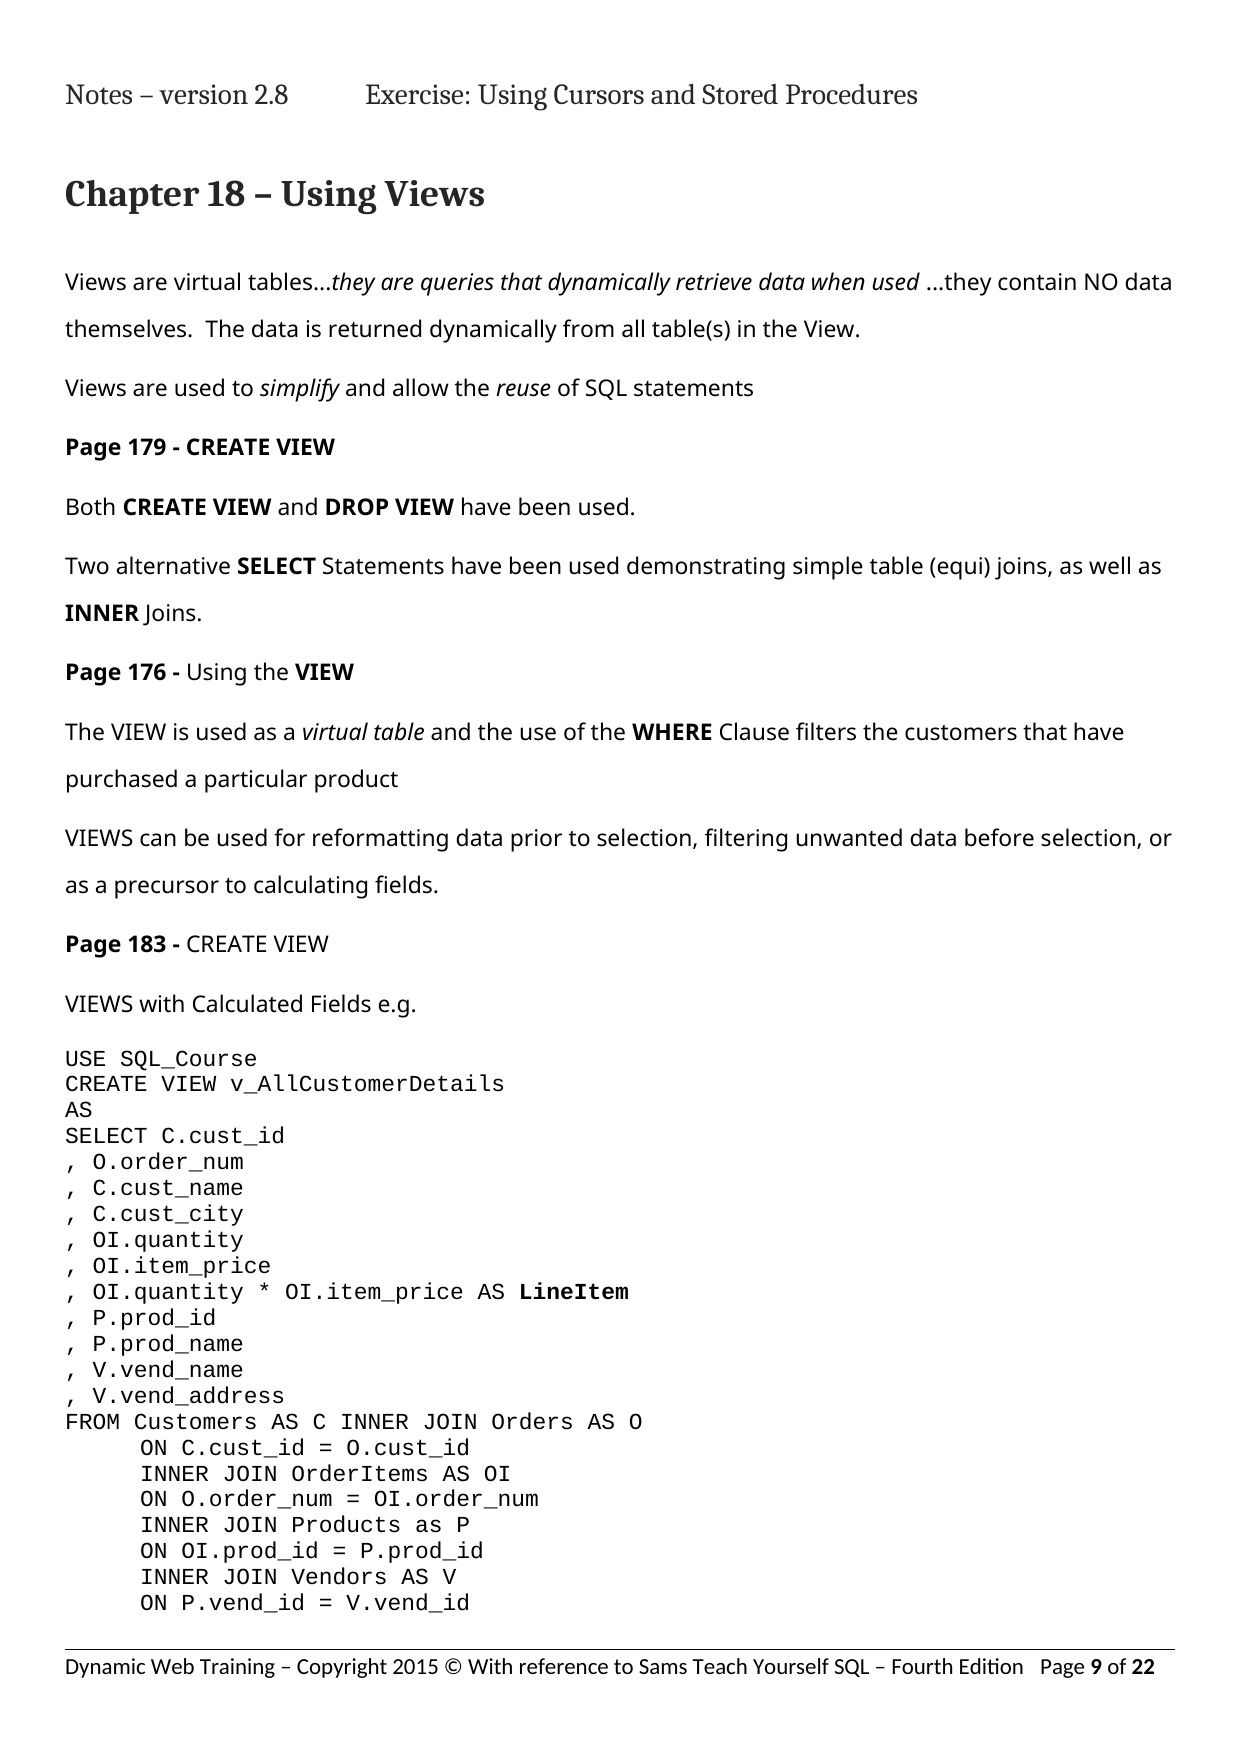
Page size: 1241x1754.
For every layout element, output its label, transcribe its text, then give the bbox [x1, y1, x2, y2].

text Views are virtual tables...they are queries that dynamically retrieve data when used ...they contain NO data themselves. The data is returned dynamically from all table(s) in the View. [65, 266, 1175, 344]
text , C.cust_name [65, 1177, 1175, 1202]
text AS [65, 1099, 1175, 1125]
text ON O.order_num = OI.order_num [65, 1488, 1175, 1514]
text ON OI.prod_id = P.prod_id [65, 1540, 1175, 1566]
text INNER JOIN OrderItems AS OI [65, 1462, 1175, 1488]
text Views are used to simplify and allow the reuse of SQL statements [65, 372, 1175, 403]
text The VIEW is used as a virtual table and the use of the WHERE Clause filters the customers that have purchased a particular product [65, 716, 1175, 794]
text Both CREATE VIEW and DROP VIEW have been used. [65, 491, 1175, 522]
text , V.vend_name [65, 1358, 1175, 1384]
text , P.prod_name [65, 1332, 1175, 1358]
subtitle Chapter 18 – Using Views [65, 172, 1175, 215]
text SELECT C.cust_id [65, 1125, 1175, 1151]
text Page 176 - Using the VIEW [65, 656, 1175, 687]
text VIEWS with Calculated Fields e.g. [65, 987, 1175, 1019]
text Page 179 - CREATE VIEW [65, 431, 1175, 462]
text , OI.quantity [65, 1228, 1175, 1254]
text , O.order_num [65, 1151, 1175, 1177]
text , V.vend_address [65, 1384, 1175, 1410]
text INNER JOIN Products as P [65, 1514, 1175, 1540]
text Two alternative SELECT Statements have been used demonstrating simple table (equi) joins, as well as INNER Joins. [65, 550, 1175, 628]
text , C.cust_city [65, 1202, 1175, 1228]
text VIEWS can be used for reformatting data prior to selection, filtering unwanted data before selection, or as a precursor to calculating fields. [65, 822, 1175, 900]
text CREATE VIEW v_AllCustomerDetails [65, 1073, 1175, 1099]
text USE SQL_Course [65, 1047, 1175, 1073]
text , OI.quantity * OI.item_price AS LineItem [65, 1280, 1175, 1306]
text FROM Customers AS C INNER JOIN Orders AS O [65, 1410, 1175, 1436]
text ON C.cust_id = O.cust_id [65, 1436, 1175, 1462]
text Page 183 - CREATE VIEW [65, 928, 1175, 959]
text , P.prod_id [65, 1306, 1175, 1332]
text ON P.vend_id = V.vend_id [65, 1592, 1175, 1617]
text INNER JOIN Vendors AS V [65, 1566, 1175, 1592]
text , OI.item_price [65, 1254, 1175, 1280]
